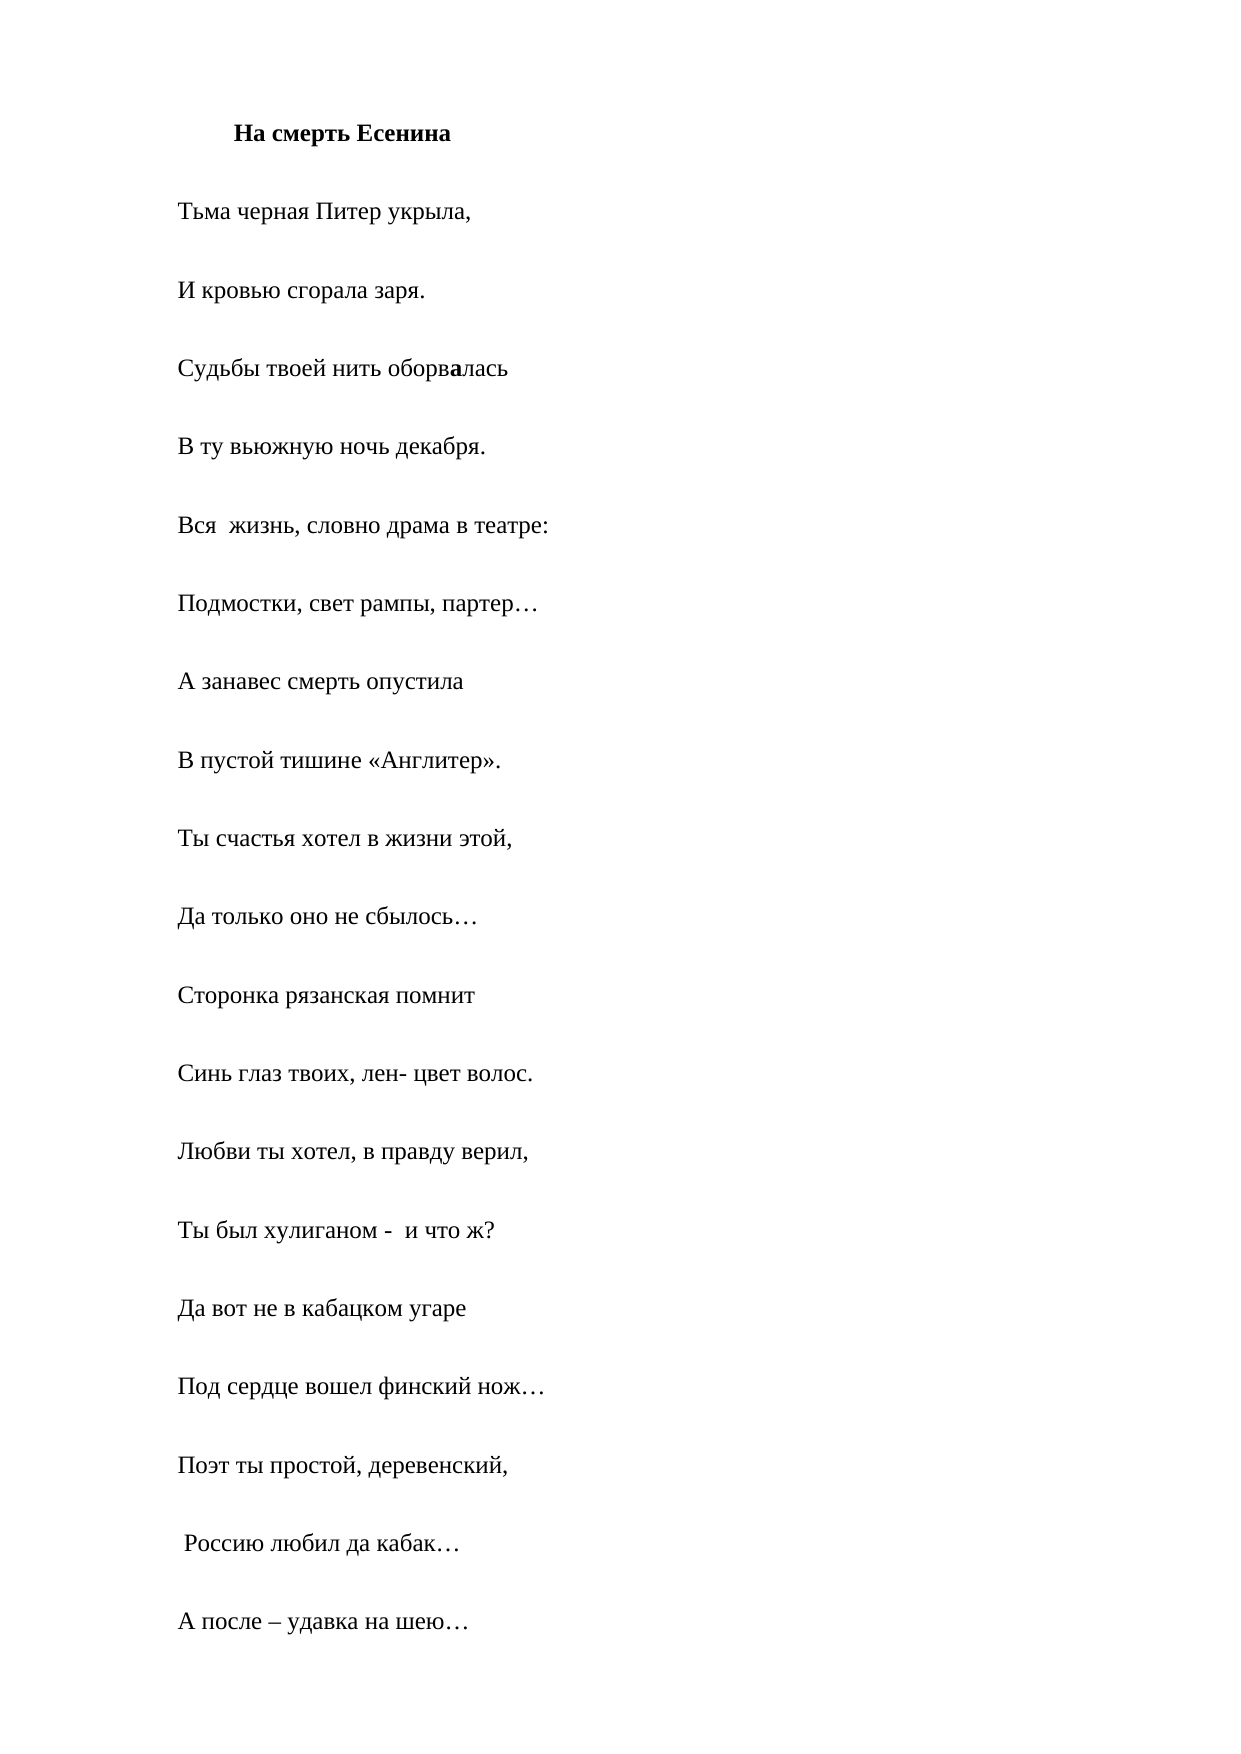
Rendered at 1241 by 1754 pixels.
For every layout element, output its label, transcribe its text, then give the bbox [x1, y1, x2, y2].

text И кровью сгорала заря. [177, 275, 1093, 303]
text А занавес смерть опустила [177, 666, 1093, 695]
text Судьбы твоей нить оборвалась [177, 353, 1093, 382]
text Вся жизнь, словно драма в театре: [177, 510, 1093, 538]
text Синь глаз твоих, лен- цвет волос. [177, 1058, 1093, 1087]
text В ту вьюжную ночь декабря. [177, 431, 1093, 460]
text Да вот не в кабацком угаре [177, 1293, 1093, 1322]
text Ты был хулиганом - и что ж? [177, 1215, 1093, 1243]
text Тьма черная Питер укрыла, [177, 196, 1093, 225]
text Подмостки, свет рампы, партер… [177, 588, 1093, 617]
text На смерть Есенина [177, 118, 1093, 147]
text А после – удавка на шею… [177, 1606, 1093, 1635]
text В пустой тишине «Англитер». [177, 745, 1093, 773]
text Россию любил да кабак… [177, 1528, 1093, 1557]
text Под сердце вошел финский нож… [177, 1371, 1093, 1400]
text Сторонка рязанская помнит [177, 980, 1093, 1008]
text Любви ты хотел, в правду верил, [177, 1136, 1093, 1165]
text Поэт ты простой, деревенский, [177, 1450, 1093, 1478]
text Ты счастья хотел в жизни этой, [177, 823, 1093, 852]
text Да только оно не сбылось… [177, 901, 1093, 930]
